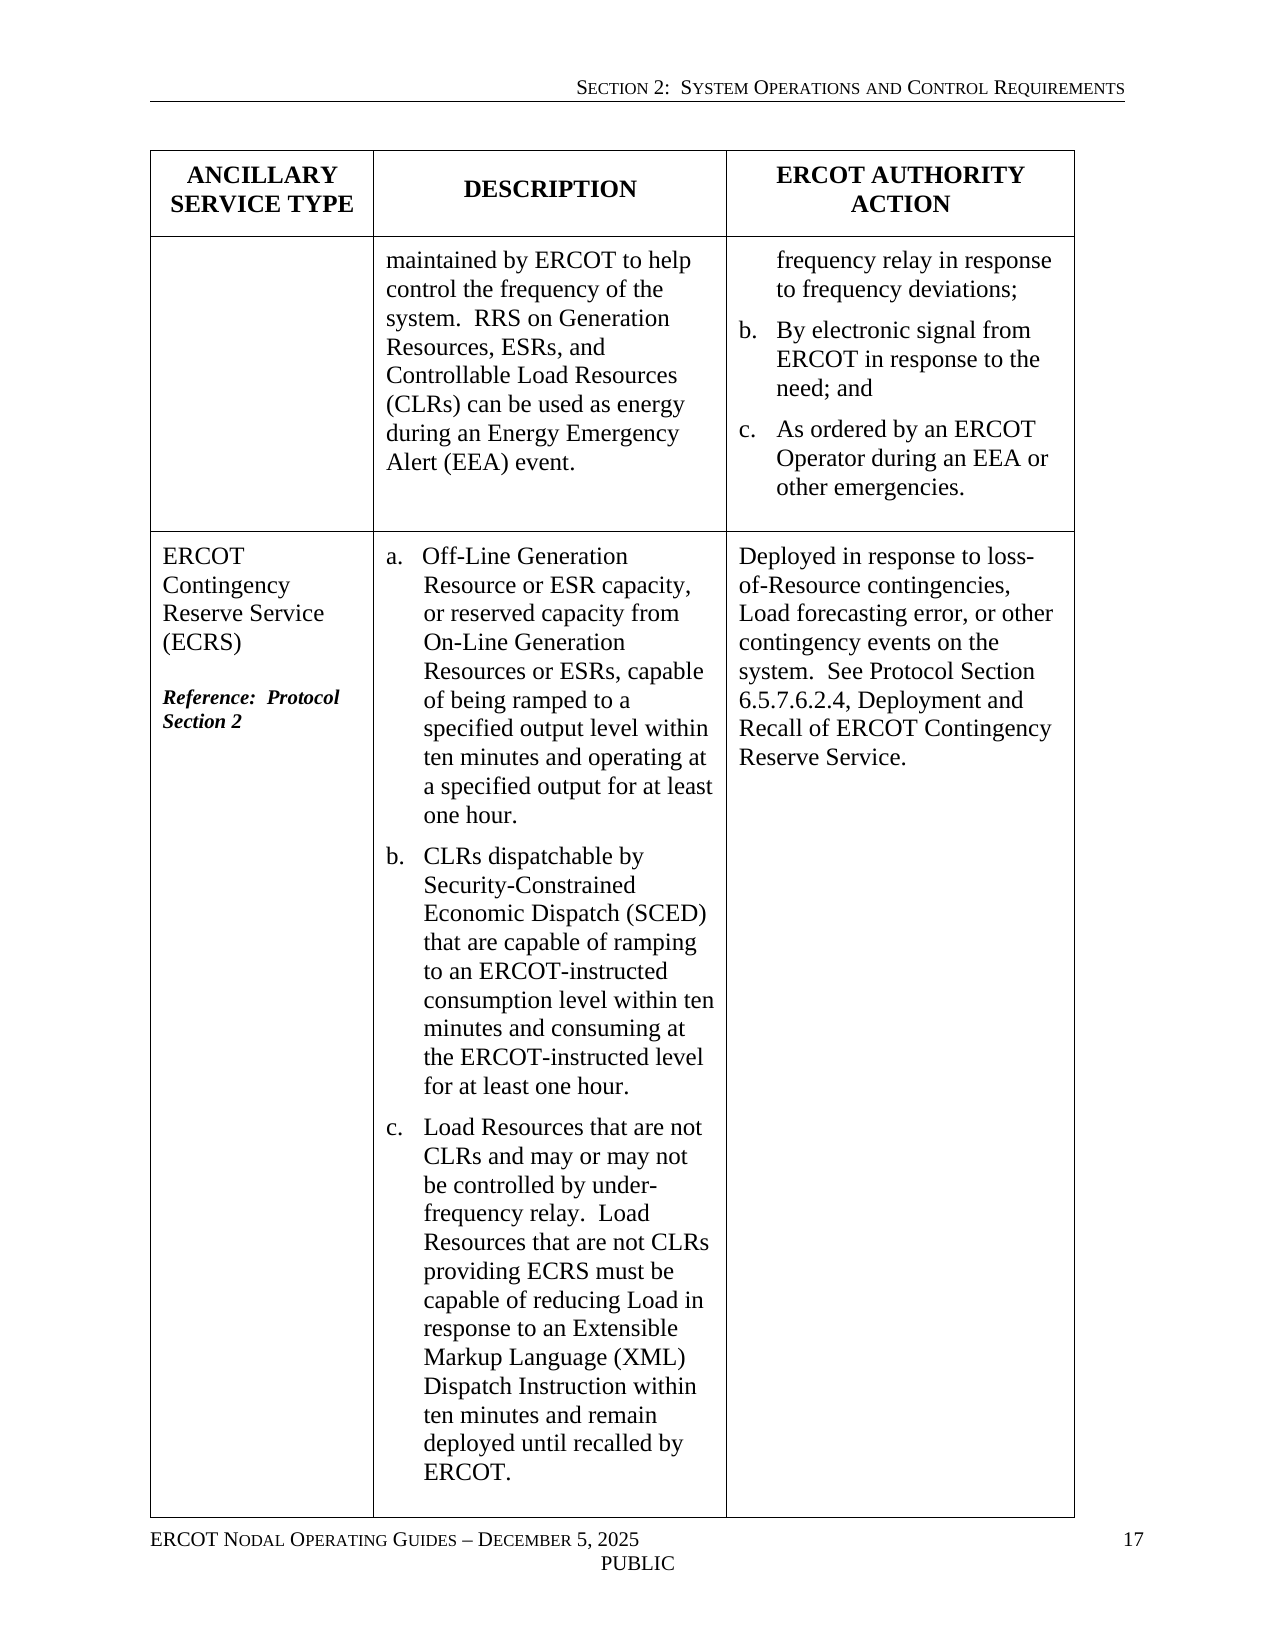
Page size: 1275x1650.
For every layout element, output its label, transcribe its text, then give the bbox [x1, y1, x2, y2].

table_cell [151, 237, 373, 531]
table_header ERCOT AUTHORITY ACTION [727, 151, 1074, 236]
table_cell a. Off-Line Generation Resource or ESR capacity, or reserved capacity from On-Line Generation Resources or ESRs, capable of being ramped to a specified output level within ten minutes and operating at a specified output for at least one hour. b. CLRs dispatchable by Security-Constrained Economic Dispatch (SCED) that are capable of ramping to an ERCOT-instructed consumption level within ten minutes and consuming at the ERCOT-instructed level for at least one hour. c. Load Resources that are not CLRs and may or may not be controlled by under-frequency relay. Load Resources that are not CLRs providing ECRS must be capable of reducing Load in response to an Extensible Markup Language (XML) Dispatch Instruction within ten minutes and remain deployed until recalled by ERCOT. [374, 532, 726, 1517]
table_header DESCRIPTION [374, 151, 726, 236]
table_header ANCILLARY SERVICE TYPE [151, 151, 373, 236]
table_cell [727, 237, 1074, 531]
table_cell Deployed in response to loss-of-Resource contingencies, Load forecasting error, or other contingency events on the system. See Protocol Section 6.5.7.6.2.4, Deployment and Recall of ERCOT Contingency Reserve Service. [727, 532, 1074, 1517]
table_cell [374, 237, 726, 531]
table_cell ERCOT Contingency Reserve Service (ECRS) Reference: Protocol Section 2 [151, 532, 373, 1517]
